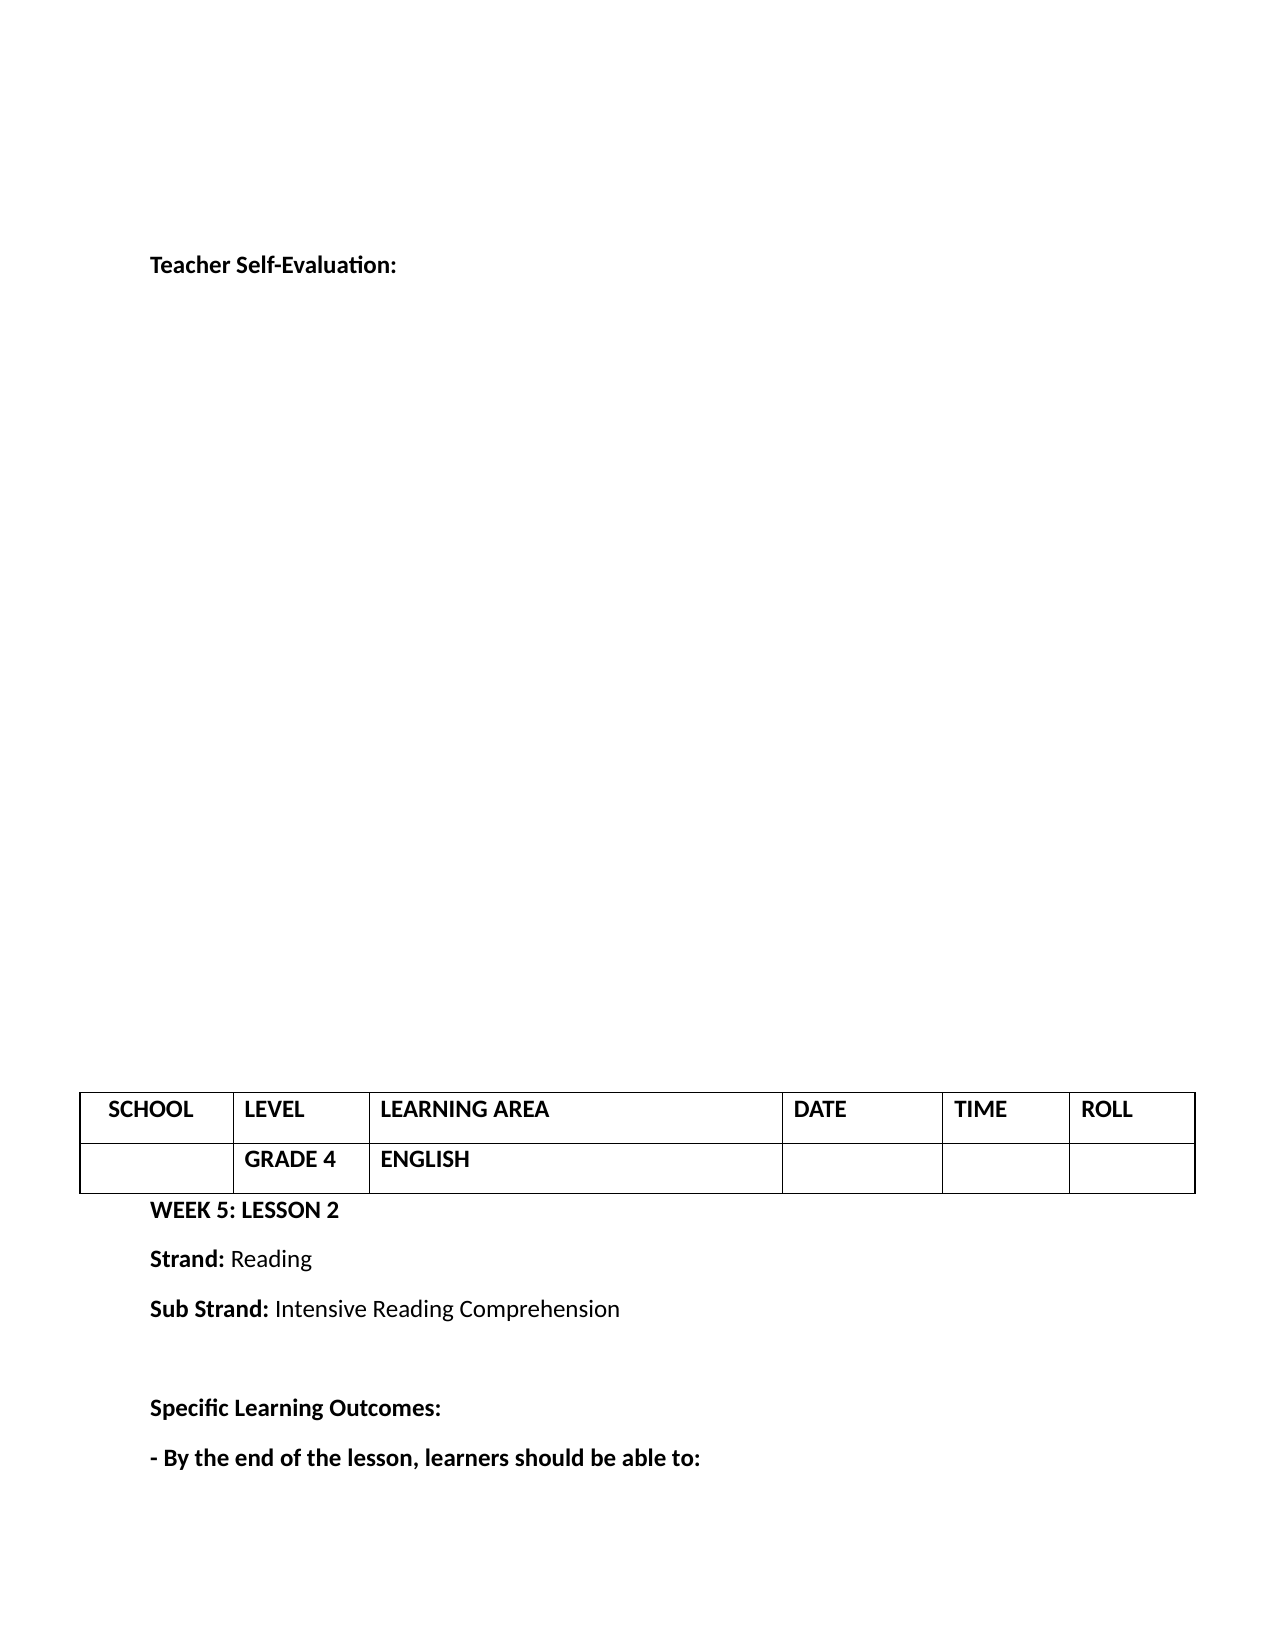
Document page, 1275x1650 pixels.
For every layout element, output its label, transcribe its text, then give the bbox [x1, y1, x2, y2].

table_header ROLL [1070, 1093, 1194, 1142]
text - By the end of the lesson, learners should be able to: [150, 1442, 1125, 1472]
table_cell [783, 1144, 942, 1193]
table_header TIME [943, 1093, 1069, 1142]
table_header LEARNING AREA [370, 1093, 782, 1142]
text WEEK 5: LESSON 2 [150, 1194, 1125, 1224]
table_cell [81, 1144, 233, 1193]
text Specific Learning Outcomes: [150, 1392, 1125, 1423]
table_cell GRADE 4 [234, 1144, 369, 1193]
table_cell [943, 1144, 1069, 1193]
table_header SCHOOL [81, 1093, 233, 1142]
table_header LEVEL [234, 1093, 369, 1142]
table_header DATE [783, 1093, 942, 1142]
text Teacher Self-Evaluation: [150, 249, 1125, 280]
text Sub Strand: Intensive Reading Comprehension [150, 1293, 1125, 1324]
table_cell ENGLISH [370, 1144, 782, 1193]
text Strand: Reading [150, 1243, 1125, 1274]
table_cell [1070, 1144, 1194, 1193]
